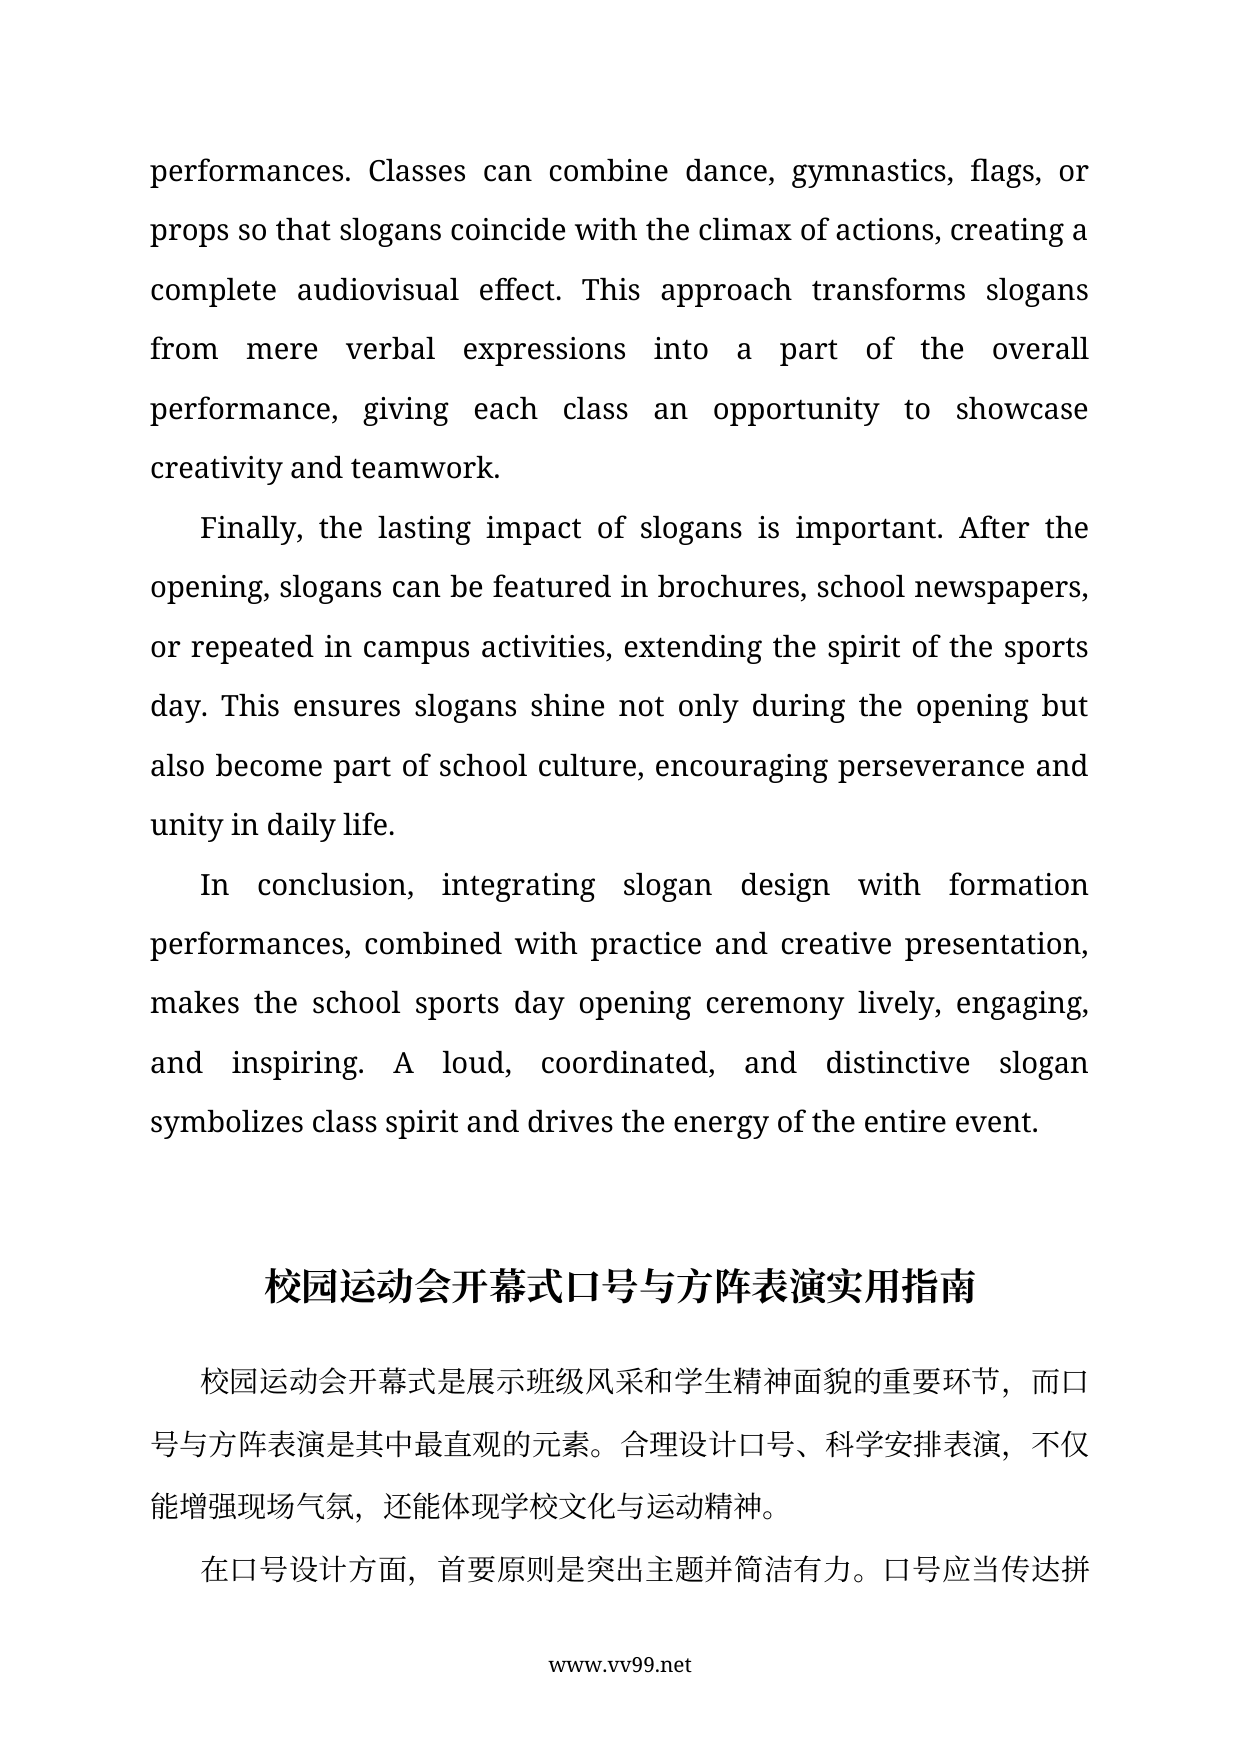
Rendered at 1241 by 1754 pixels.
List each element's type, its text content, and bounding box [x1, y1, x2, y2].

text Finally, the lasting impact of slogans is important. After the opening, slogans can be featured in brochures, school newspapers, or repeated in campus activities, extending the spirit of the sports day. This ensures slogans shine not only during the opening but also become part of school culture, encouraging perseverance and unity in daily life. [150, 507, 1090, 844]
subtitle 校园运动会开幕式口号与方阵表演实用指南 [150, 1257, 1090, 1311]
text 校园运动会开幕式是展示班级风采和学生精神面貌的重要环节，而口号与方阵表演是其中最直观的元素。合理设计口号、科学安排表演，不仅能增强现场气氛，还能体现学校文化与运动精神。 [150, 1359, 1090, 1526]
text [150, 1547, 1090, 1589]
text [150, 150, 1090, 487]
text In conclusion, integrating slogan design with formation performances, combined with practice and creative presentation, makes the school sports day opening ceremony lively, engaging, and inspiring. A loud, coordinated, and distinctive slogan symbolizes class spirit and drives the energy of the entire event. [150, 864, 1090, 1141]
